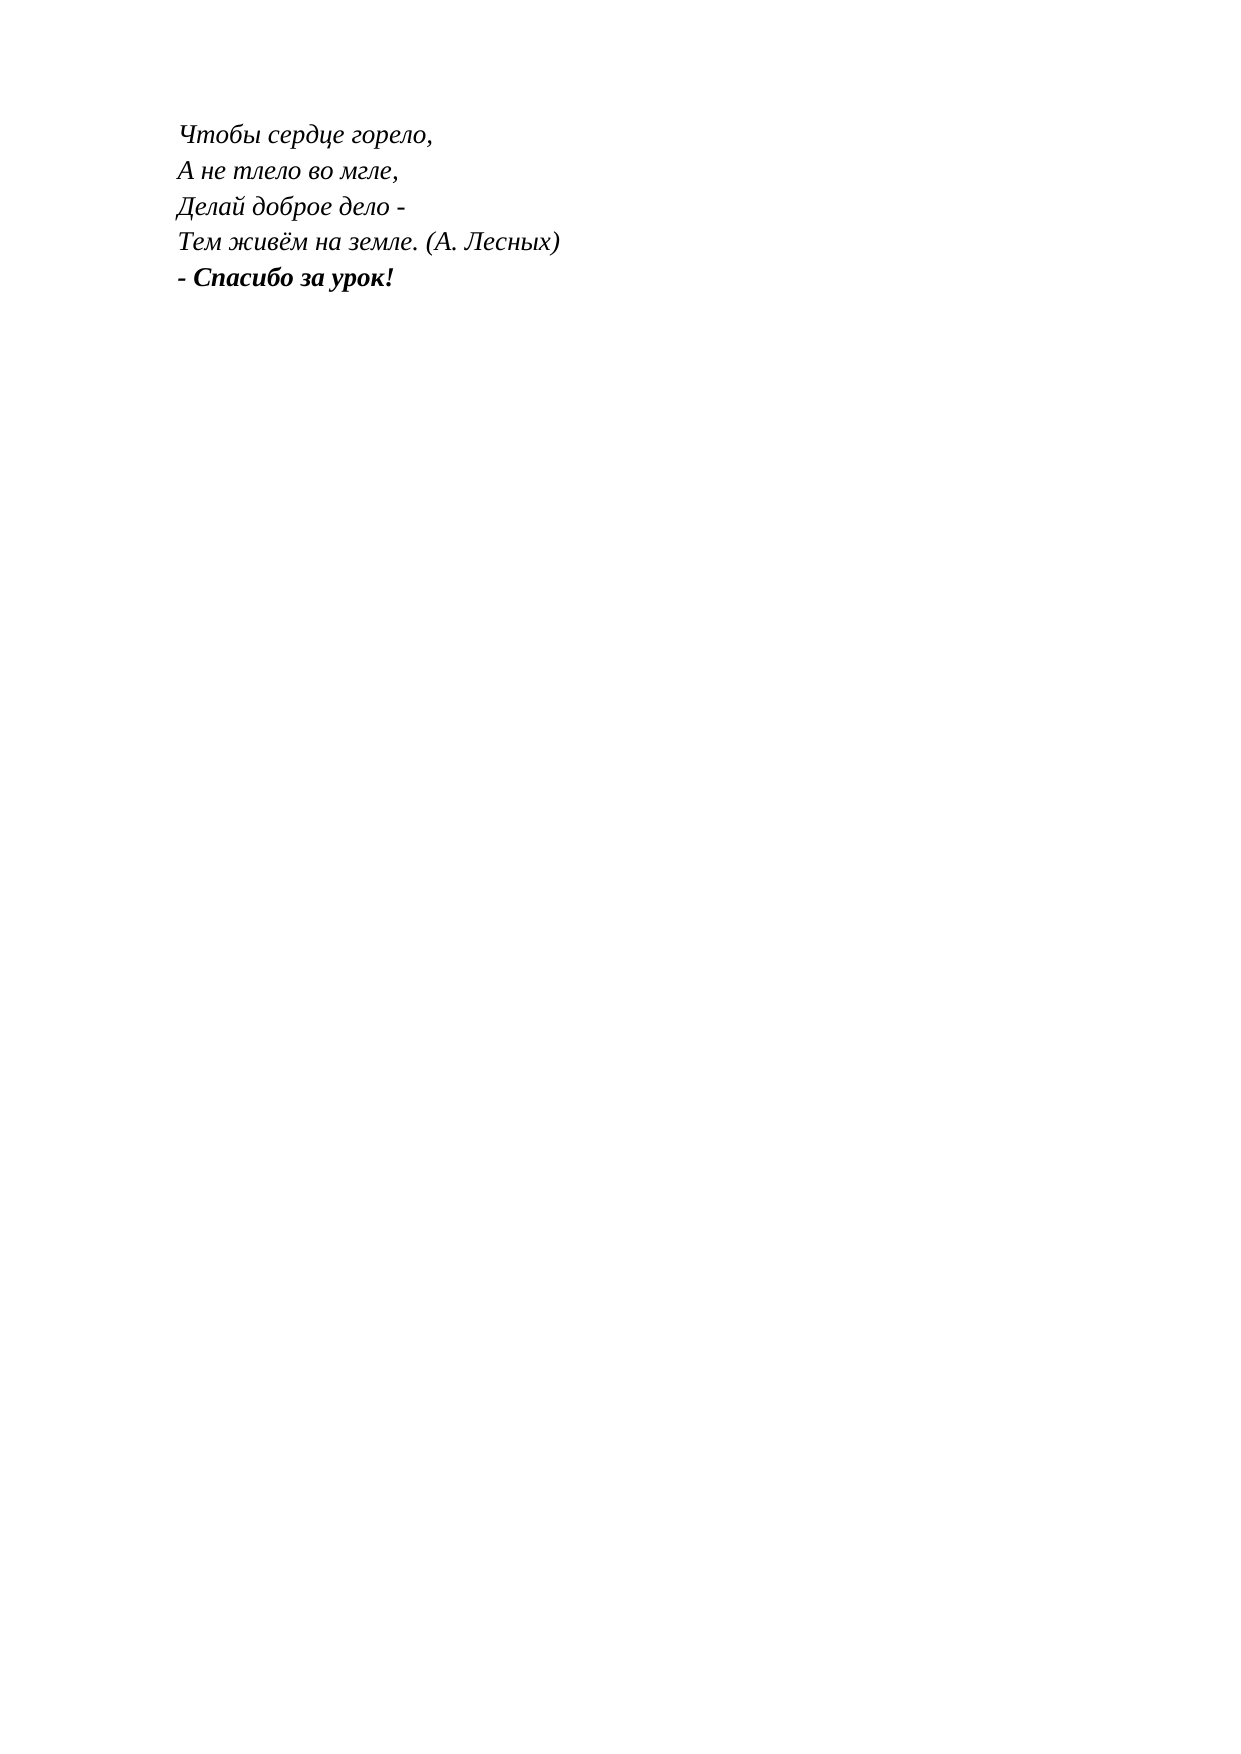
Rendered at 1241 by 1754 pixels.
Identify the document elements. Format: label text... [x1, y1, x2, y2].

text Чтобы сердце горело, [177, 118, 1152, 149]
text Тем живём на земле. (А. Лесных) [177, 225, 1152, 256]
text Делай доброе дело - [177, 189, 1152, 221]
text - Спасибо за урок! [177, 261, 1152, 292]
text А не тлело во мгле, [177, 154, 1152, 185]
